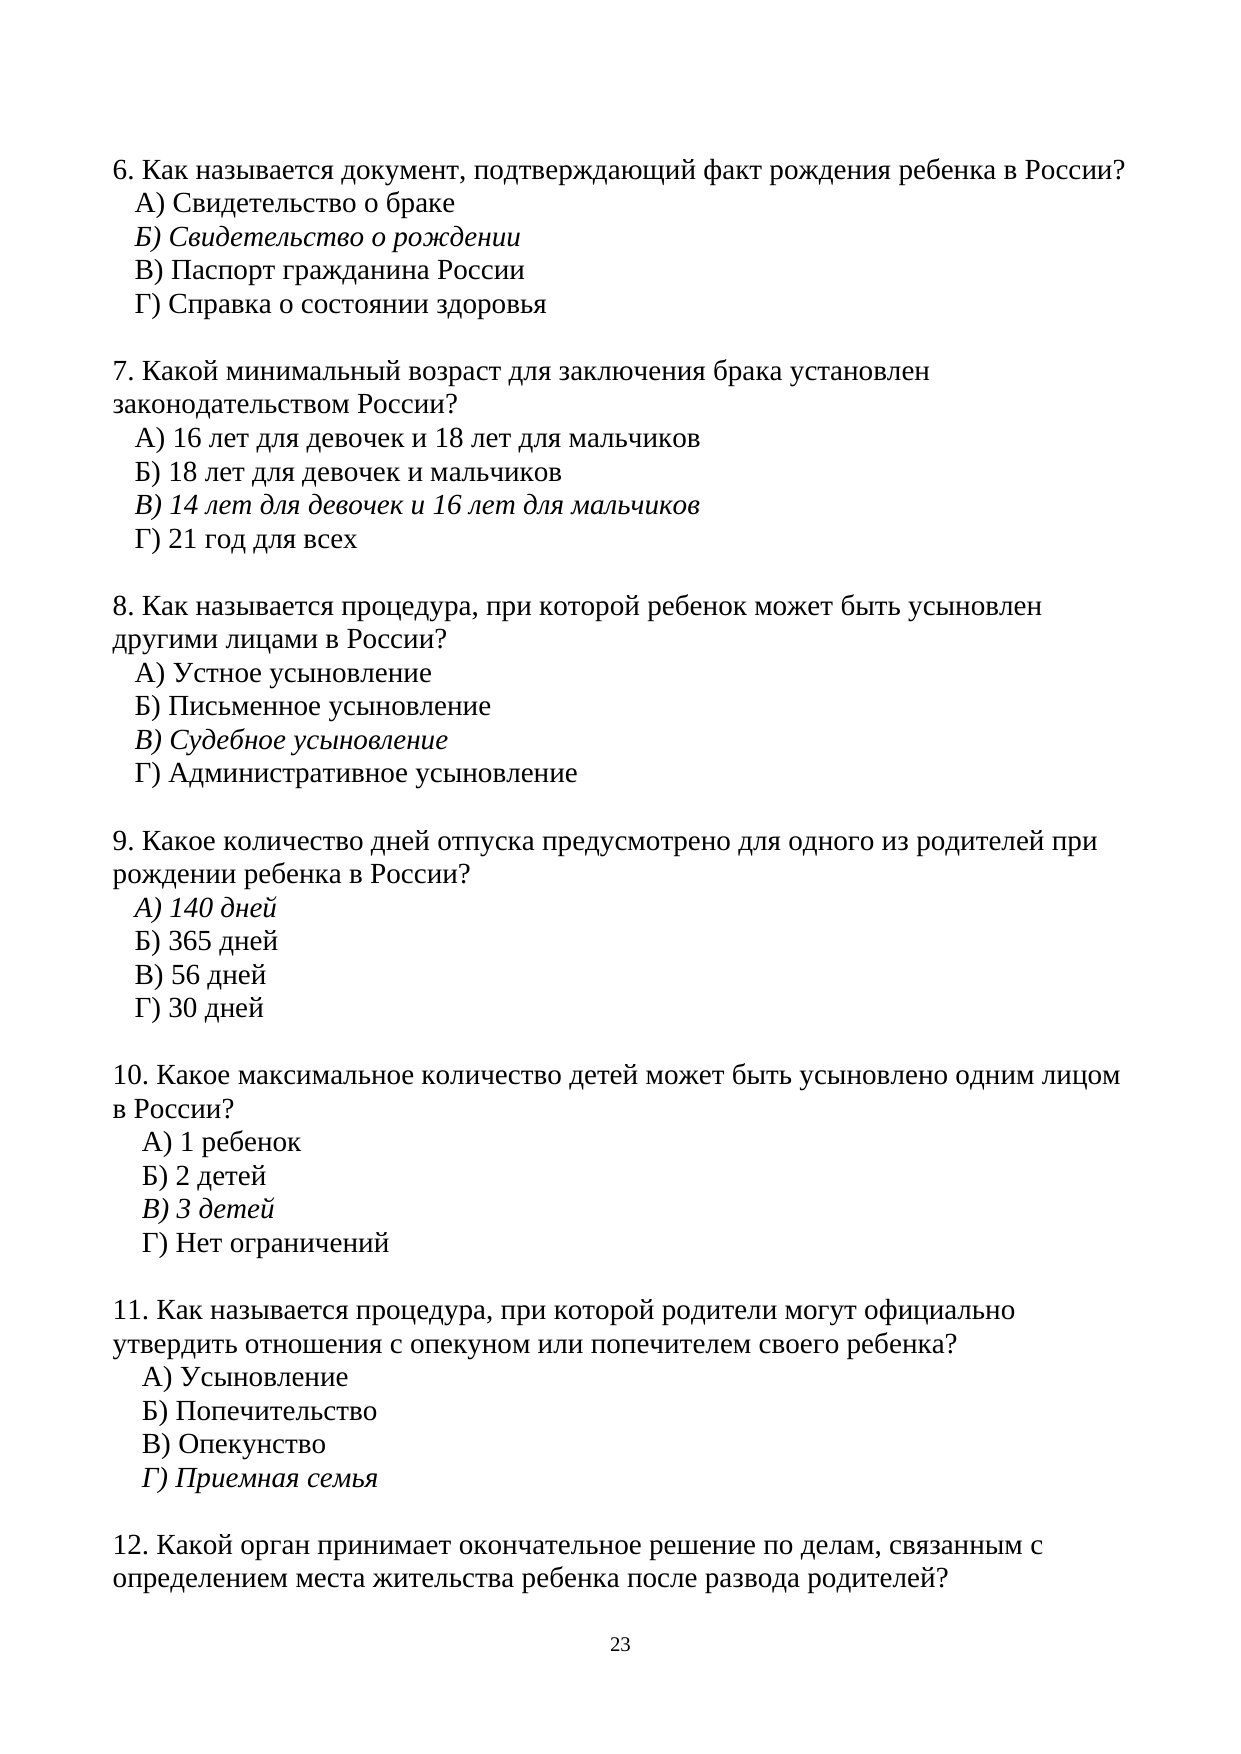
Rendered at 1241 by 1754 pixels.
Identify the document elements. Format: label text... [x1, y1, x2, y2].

text В) 56 дней [112, 957, 1128, 990]
text В) 3 детей [112, 1192, 1128, 1225]
text 9. Какое количество дней отпуска предусмотрено для одного из родителей при рождении ребенка в России? [112, 823, 1128, 890]
text Б) Свидетельство о рождении [112, 219, 1128, 252]
text 12. Какой орган принимает окончательное решение по делам, связанным с определением места жительства ребенка после развода родителей? [112, 1527, 1128, 1594]
text В) Судебное усыновление [112, 722, 1128, 756]
text Б) 2 детей [112, 1158, 1128, 1192]
text Г) Приемная семья [112, 1460, 1128, 1493]
text A) Свидетельство о браке [112, 185, 1128, 219]
text Г) 30 дней [112, 990, 1128, 1024]
text Г) Административное усыновление [112, 756, 1128, 789]
text A) 140 дней [112, 890, 1128, 923]
text Б) Письменное усыновление [112, 688, 1128, 722]
text 7. Какой минимальный возраст для заключения брака установлен законодательством России? [112, 353, 1128, 420]
text A) Усыновление [112, 1359, 1128, 1393]
text Б) Попечительство [112, 1393, 1128, 1426]
text В) Паспорт гражданина России [112, 252, 1128, 286]
text Б) 365 дней [112, 923, 1128, 957]
text A) 1 ребенок [112, 1124, 1128, 1158]
text Б) 18 лет для девочек и мальчиков [112, 454, 1128, 487]
text 10. Какое максимальное количество детей может быть усыновлено одним лицом в России? [112, 1057, 1128, 1124]
text Г) 21 год для всех [112, 521, 1128, 554]
text 6. Как называется документ, подтверждающий факт рождения ребенка в России? [112, 152, 1128, 185]
text 8. Как называется процедура, при которой ребенок может быть усыновлен другими лицами в России? [112, 588, 1128, 655]
text A) 16 лет для девочек и 18 лет для мальчиков [112, 420, 1128, 454]
text A) Устное усыновление [112, 655, 1128, 688]
text В) Опекунство [112, 1426, 1128, 1460]
text Г) Справка о состоянии здоровья [112, 286, 1128, 319]
text Г) Нет ограничений [112, 1225, 1128, 1259]
text В) 14 лет для девочек и 16 лет для мальчиков [112, 487, 1128, 521]
text 11. Как называется процедура, при которой родители могут официально утвердить отношения с опекуном или попечителем своего ребенка? [112, 1292, 1128, 1359]
